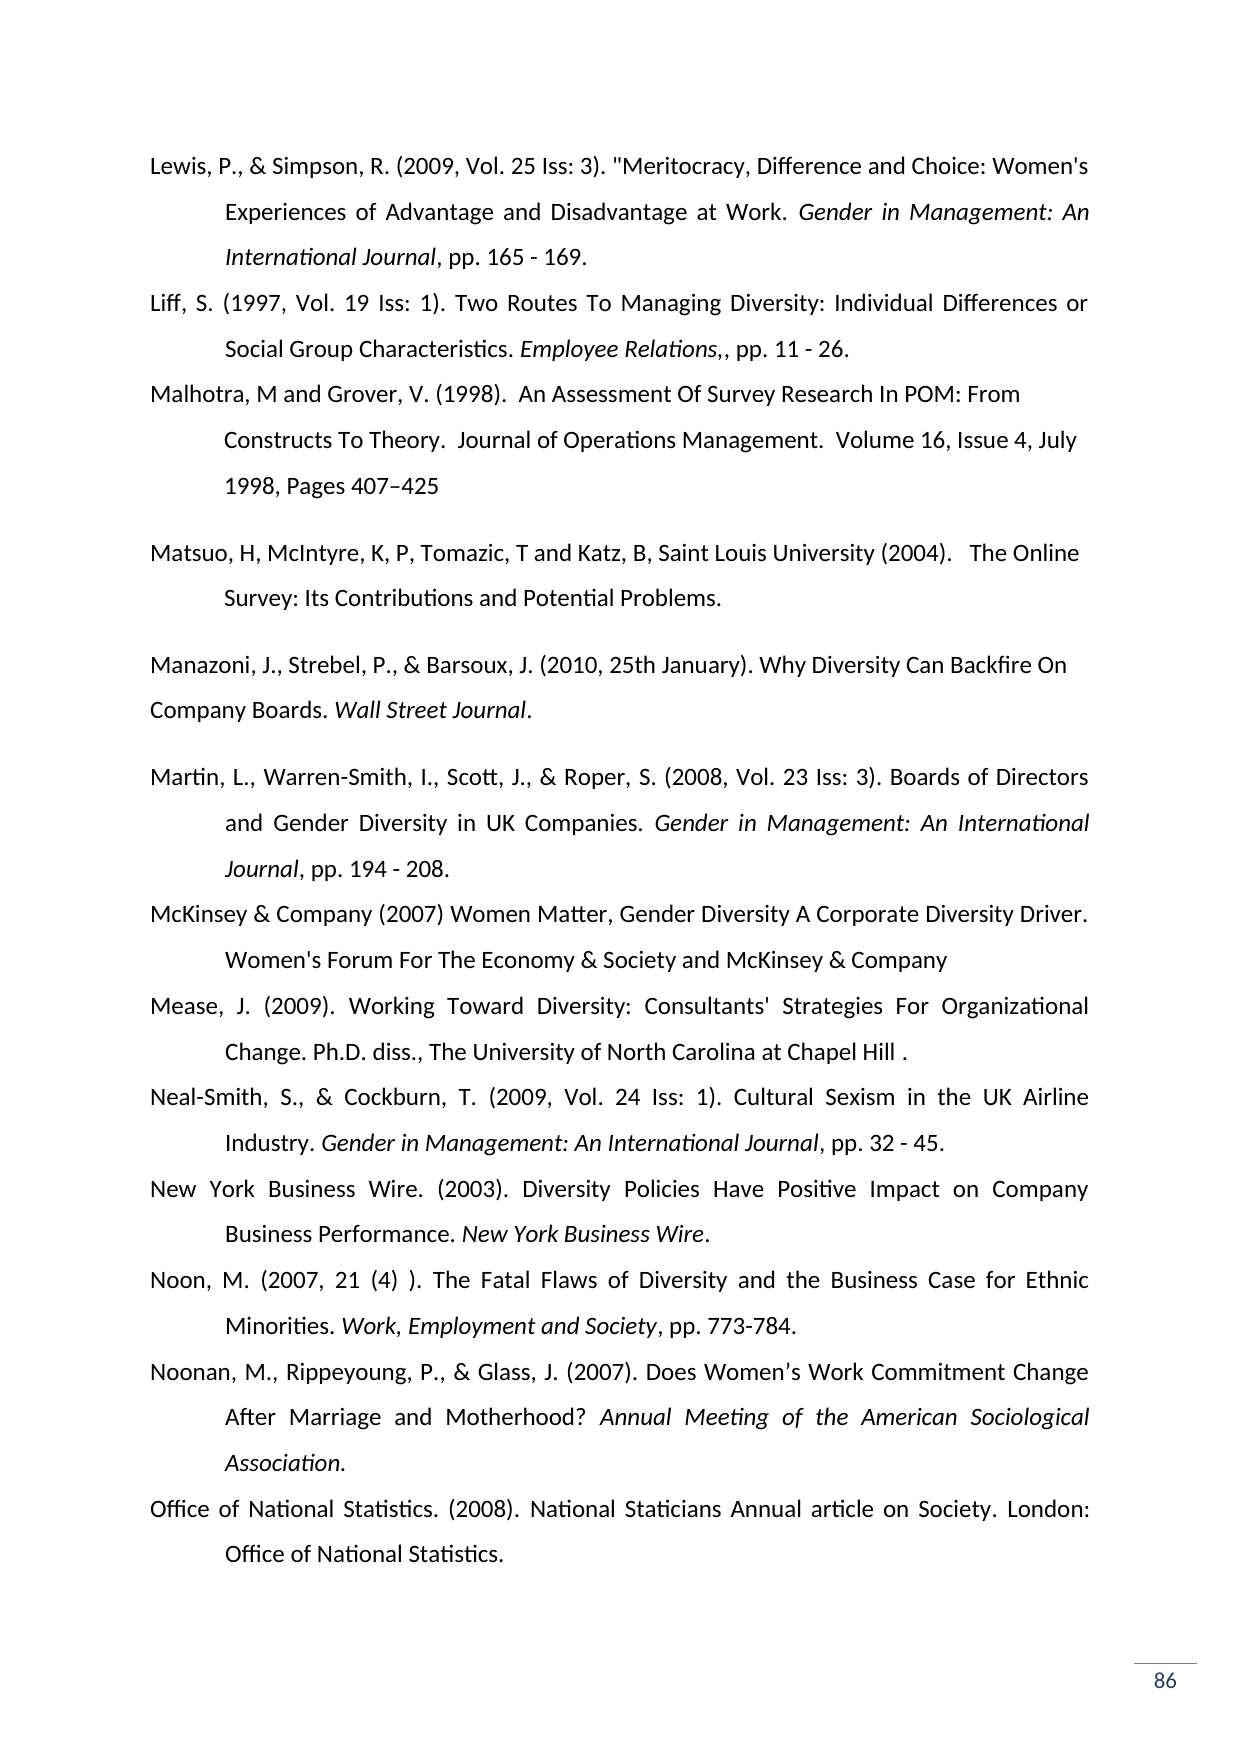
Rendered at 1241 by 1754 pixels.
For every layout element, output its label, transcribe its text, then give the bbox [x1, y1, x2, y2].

text McKinsey & Company (2007) Women Matter, Gender Diversity A Corporate Diversity Driver. Women's Forum For The Economy & Society and McKinsey & Company [150, 898, 1090, 975]
text Liff, S. (1997, Vol. 19 Iss: 1). Two Routes To Managing Diversity: Individual Differences or Social Group Characteristics. Employee Relations,, pp. 11 - 26. [150, 287, 1090, 363]
text Mease, J. (2009). Working Toward Diversity: Consultants' Strategies For Organizational Change. Ph.D. diss., The University of North Carolina at Chapel Hill . [150, 990, 1090, 1066]
text New York Business Wire. (2003). Diversity Policies Have Positive Impact on Company Business Performance. New York Business Wire. [150, 1173, 1090, 1249]
text Noonan, M., Rippeyoung, P., & Glass, J. (2007). Does Women’s Work Commitment Change After Marriage and Motherhood? Annual Meeting of the American Sociological Association. [150, 1356, 1090, 1478]
text Noon, M. (2007, 21 (4) ). The Fatal Flaws of Diversity and the Business Case for Ethnic Minorities. Work, Employment and Society, pp. 773-784. [150, 1264, 1090, 1341]
text Lewis, P., & Simpson, R. (2009, Vol. 25 Iss: 3). "Meritocracy, Difference and Choice: Women's Experiences of Advantage and Disadvantage at Work. Gender in Management: An International Journal, pp. 165 - 169. [150, 150, 1090, 272]
text Office of National Statistics. (2008). National Staticians Annual article on Society. London: Office of National Statistics. [150, 1493, 1090, 1569]
text Matsuo, H, McIntyre, K, P, Tomazic, T and Katz, B, Saint Louis University (2004). The Online Survey: Its Contributions and Potential Problems. [150, 537, 1090, 613]
text Malhotra, M and Grover, V. (1998). An Assessment Of Survey Research In POM: From Constructs To Theory. Journal of Operations Management. Volume 16, Issue 4, July 1998, Pages 407–425 [150, 379, 1090, 501]
text Neal-Smith, S., & Cockburn, T. (2009, Vol. 24 Iss: 1). Cultural Sexism in the UK Airline Industry. Gender in Management: An International Journal, pp. 32 - 45. [150, 1081, 1090, 1158]
text Martin, L., Warren-Smith, I., Scott, J., & Roper, S. (2008, Vol. 23 Iss: 3). Boards of Directors and Gender Diversity in UK Companies. Gender in Management: An International Journal, pp. 194 - 208. [150, 761, 1090, 883]
text Manazoni, J., Strebel, P., & Barsoux, J. (2010, 25th January). Why Diversity Can Backfire On Company Boards. Wall Street Journal. [150, 649, 1090, 725]
